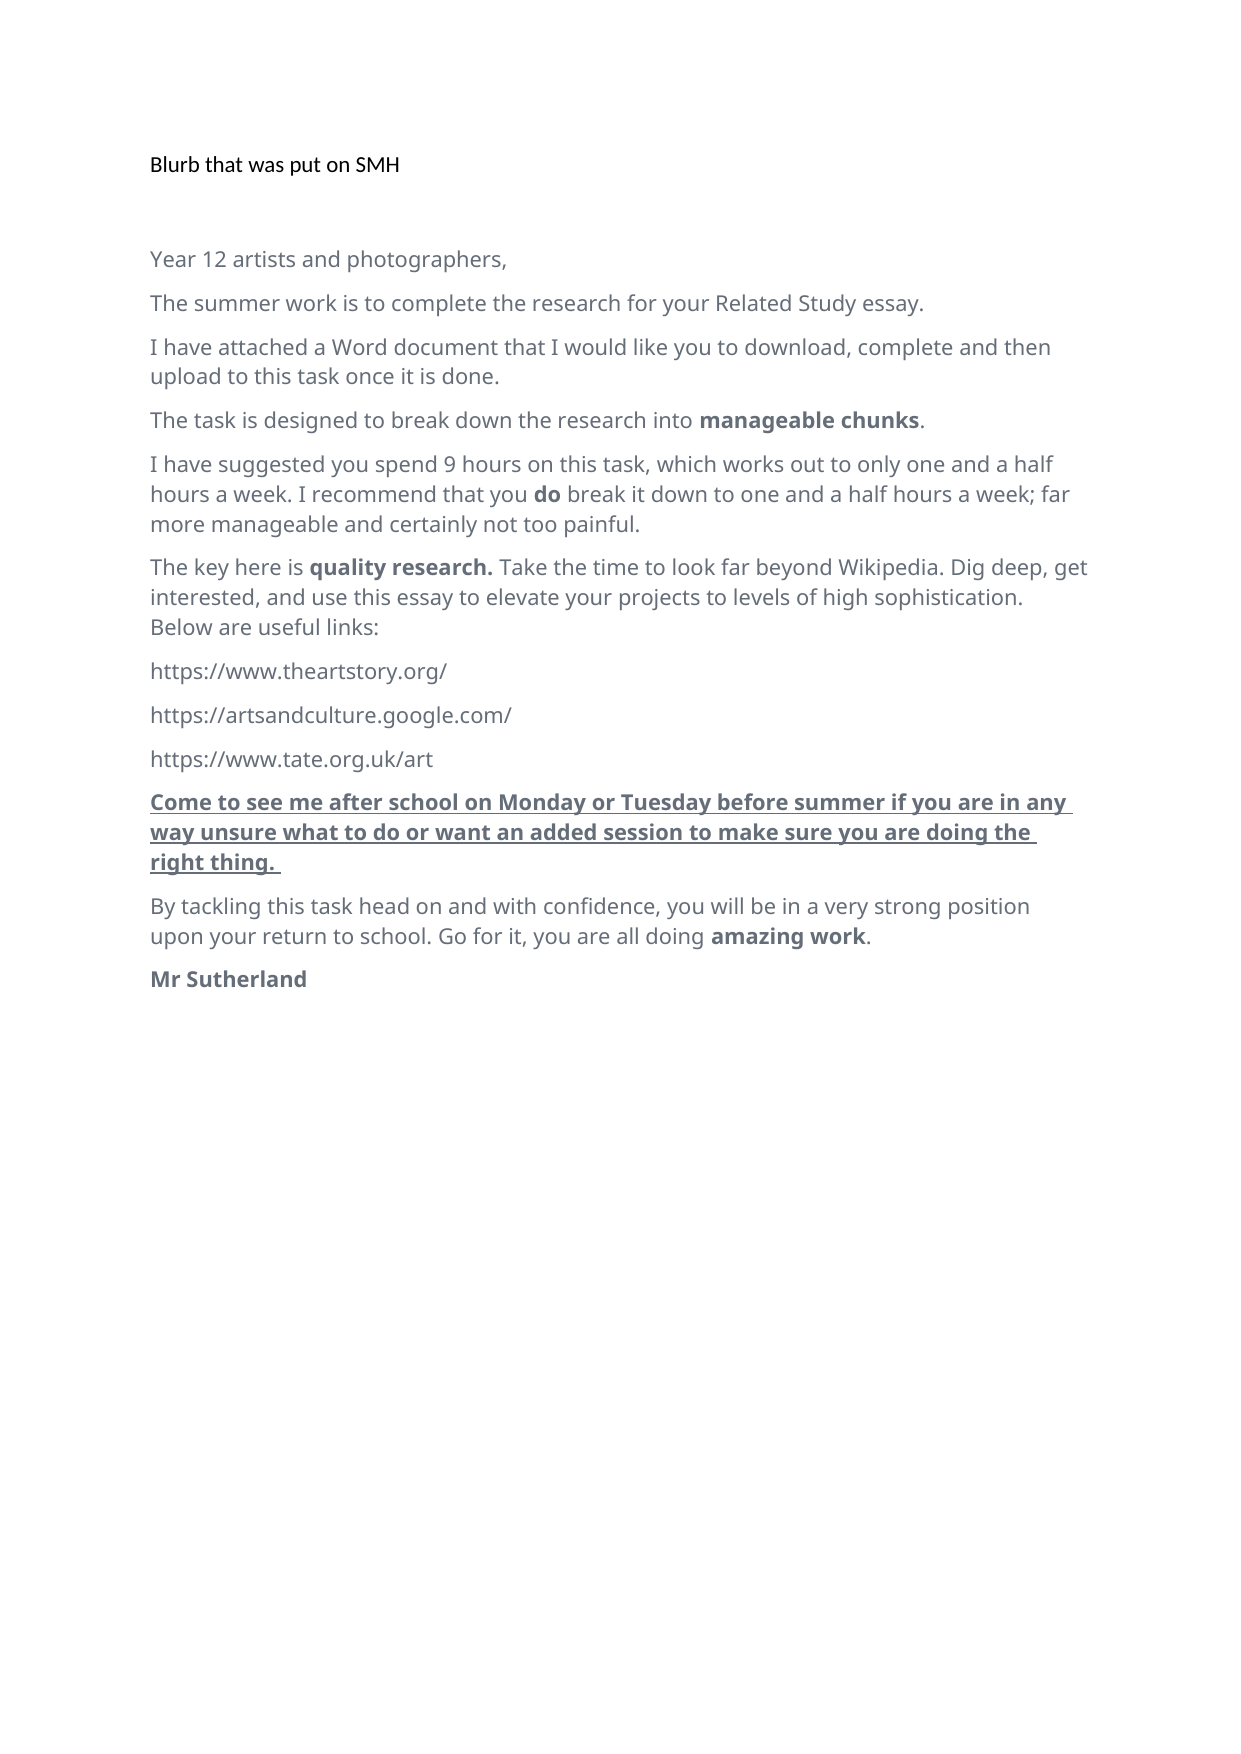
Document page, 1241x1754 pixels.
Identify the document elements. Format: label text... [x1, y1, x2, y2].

text Blurb that was put on SMH [150, 150, 1090, 178]
text By tackling this task head on and with confidence, you will be in a very strong position upon your return to school. Go for it, you are all doing amazing work. [150, 891, 1090, 950]
text Year 12 artists and photographers, [150, 244, 1090, 273]
text The summer work is to complete the research for your Related Study essay. [150, 288, 1090, 317]
text Mr Sutherland [150, 964, 1090, 994]
text The key here is quality research. Take the time to look far beyond Wikipedia. Dig deep, get interested, and use this essay to elevate your projects to levels of high sophistication. Below are useful links: [150, 552, 1090, 642]
text https://www.theartstory.org/ [150, 656, 1090, 686]
text Come to see me after school on Monday or Tuesday before summer if you are in any way unsure what to do or want an added session to make sure you are doing the right thing. [150, 787, 1090, 877]
text I have suggested you spend 9 hours on this task, which works out to only one and a half hours a week. I recommend that you do break it down to one and a half hours a week; far more manageable and certainly not too painful. [150, 449, 1090, 538]
text https://www.tate.org.uk/art [150, 743, 1090, 773]
text https://artsandculture.google.com/ [150, 700, 1090, 729]
text I have attached a Word document that I would like you to download, complete and then upload to this task once it is done. [150, 331, 1090, 391]
text The task is designed to break down the research into manageable chunks. [150, 405, 1090, 435]
